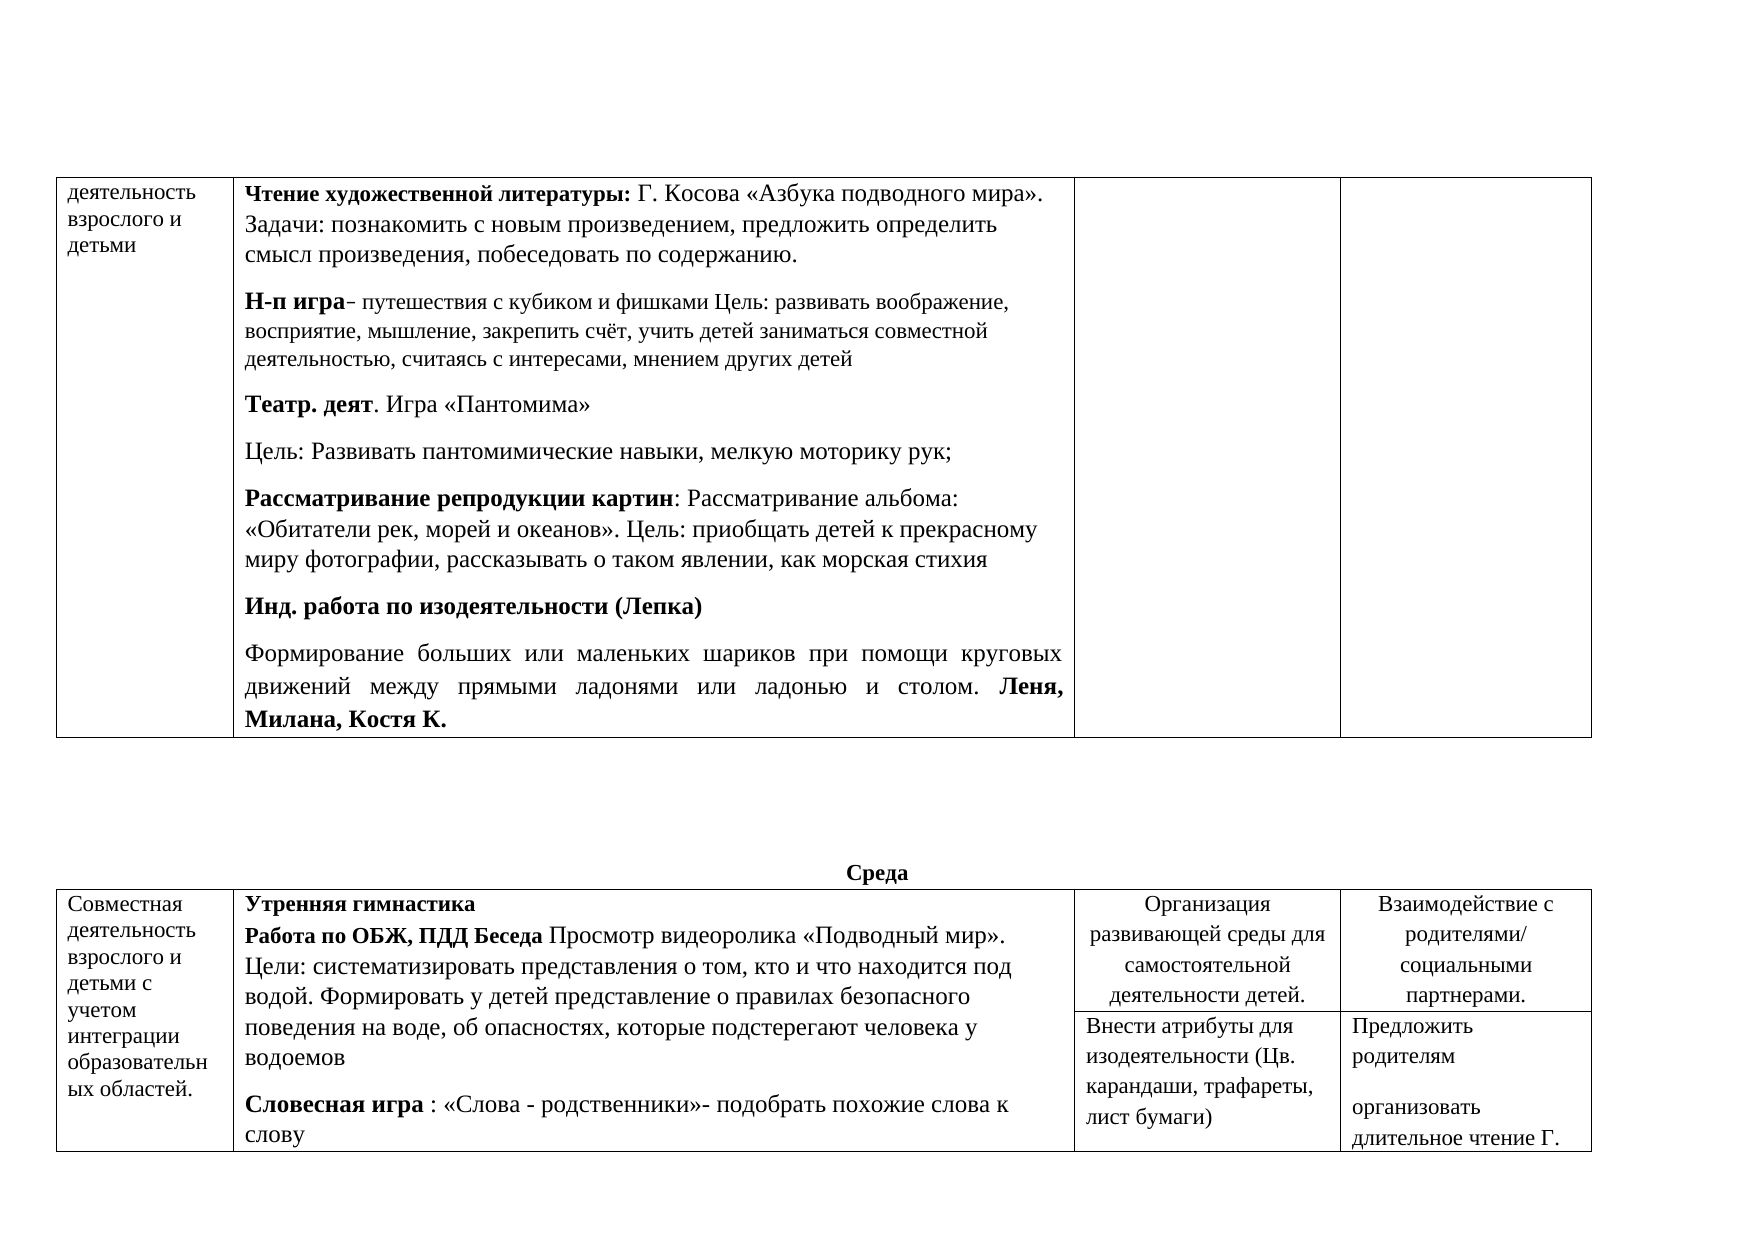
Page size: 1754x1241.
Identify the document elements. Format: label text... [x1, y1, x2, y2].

table_header Совместная деятельность взрослого и детьми с учетом интеграции образовательных областей. [57, 890, 233, 1151]
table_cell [234, 178, 1074, 737]
text Среда [118, 859, 1636, 885]
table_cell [1341, 1012, 1591, 1151]
table_header Организация развивающей среды для самостоятельной деятельности детей. [1075, 890, 1340, 1011]
table_header Утренняя гимнастика Работа по ОБЖ, ПДД Беседа Просмотр видеоролика «Подводный мир». Цели: систематизировать представления о том, кто и что находится под водой. Формировать у детей представление о правилах безопасного поведения на воде, об опасностях, которые подстерегают человека у водоемов Словесная игра : «Слова - родственники»- подобрать похожие слова к слову «Рыба» Что отражается в зеркале? Цели: познакомить детей с понятием «отражение», найти предметы, способные отражать. Игра на развитие мышления «Угадай, кто ушел» Цель: развитие внимания, логического мышления. Инд. работа по изодеятельности(Аппликация) Цель: закрепить умение работать с ножницами Ангелина О., Даниэль, Вика Б., Лиана К.Г.Н.-Продолжать воспитывать привычку быстро и правильно умываться, сухо вытираться полотенцем, полоскать рот после еды, следить за своим внешним видом, быстро одеваться и раздеваться, вешать одежду в определённом порядке и месте, следить за чистотой одежды и обуви. [234, 890, 1074, 1151]
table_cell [1075, 1012, 1340, 1151]
table_header Взаимодействие с родителями/ социальными партнерами. [1341, 890, 1591, 1011]
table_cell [57, 178, 233, 737]
